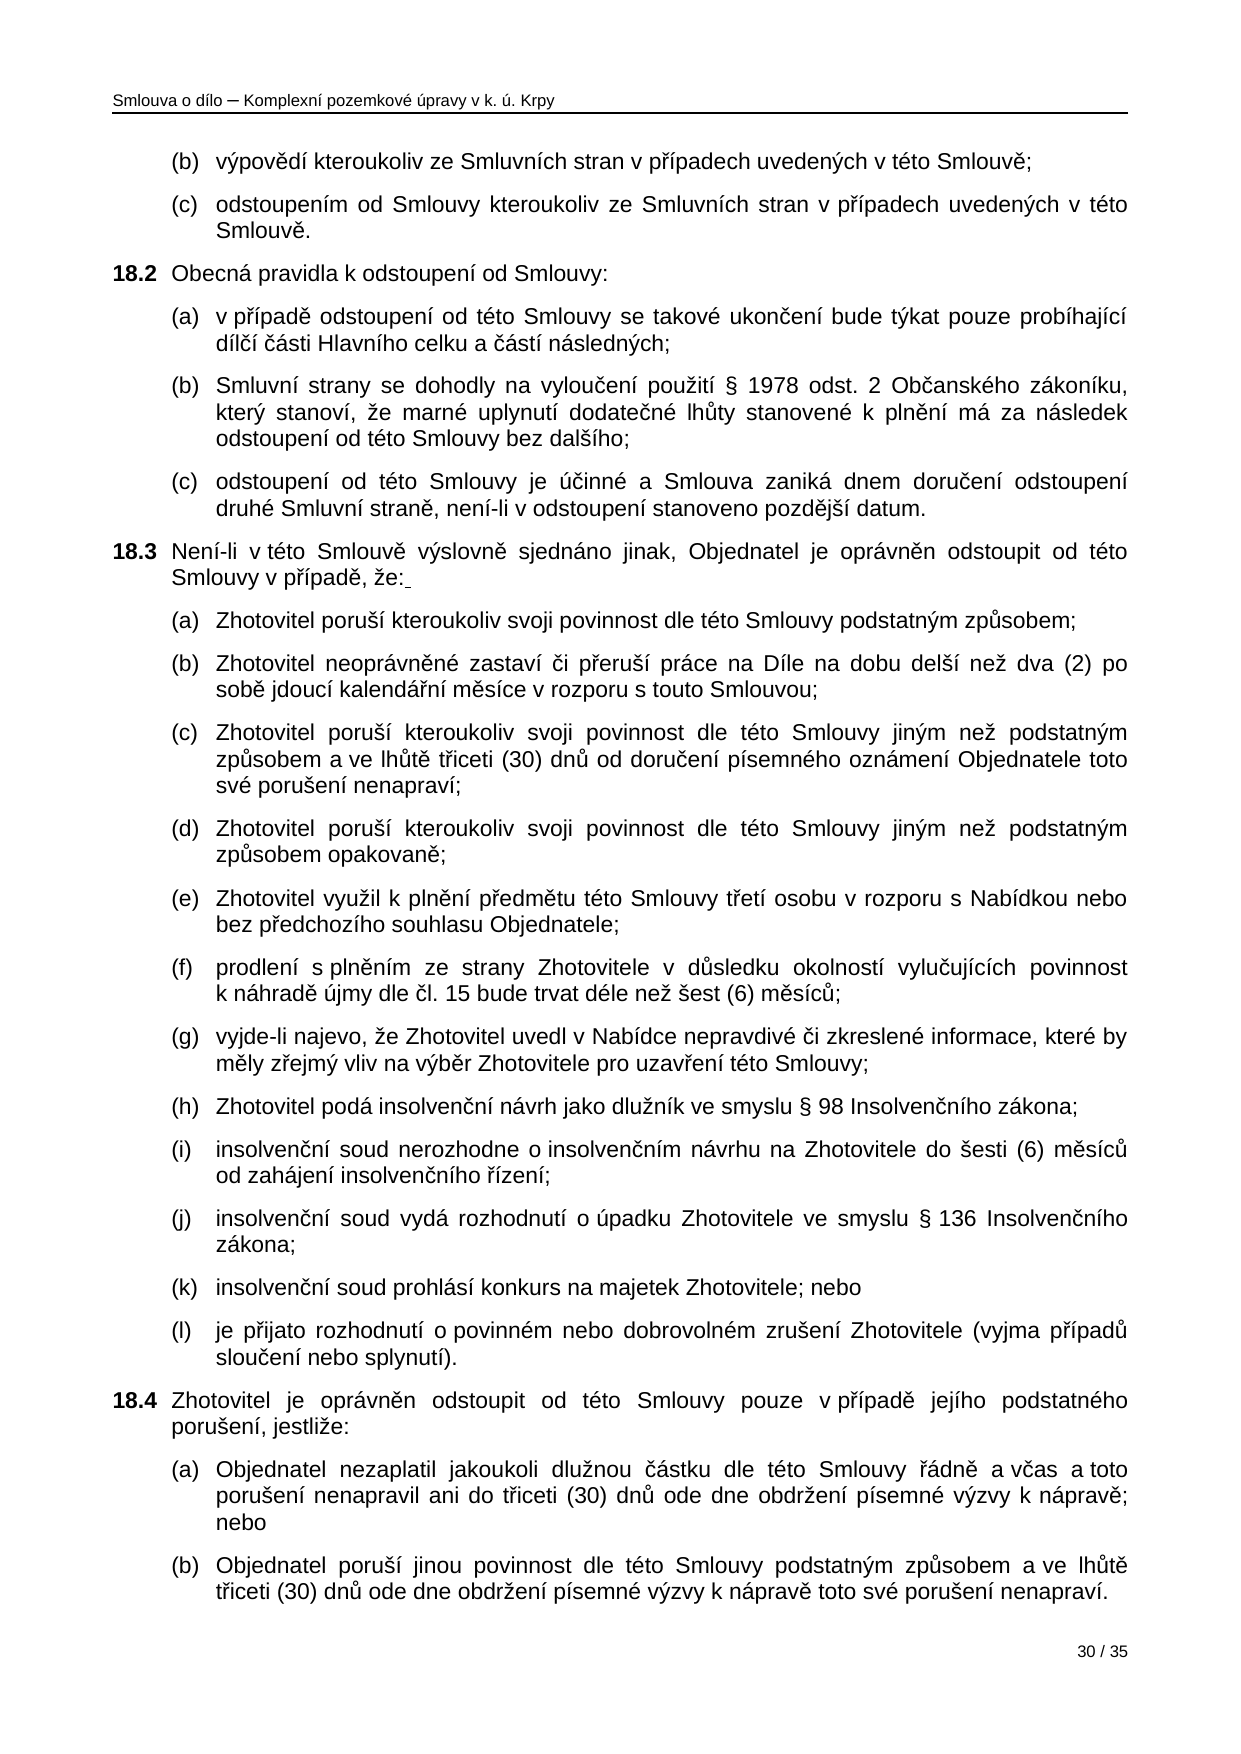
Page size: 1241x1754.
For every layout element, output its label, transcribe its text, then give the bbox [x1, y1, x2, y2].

text insolvenční soud prohlásí konkurs na majetek Zhotovitele; nebo [171, 1274, 1128, 1301]
text Smluvní strany se dohodly na vyloučení použití § 1978 odst. 2 Občanského zákoníku, který stanoví, že marné uplynutí dodatečné lhůty stanovené k plnění má za následek odstoupení od této Smlouvy bez dalšího; [171, 372, 1128, 452]
text prodlení s plněním ze strany Zhotovitele v důsledku okolností vylučujících povinnost k náhradě újmy dle čl. 15 bude trvat déle než šest (6) měsíců; [171, 954, 1128, 1007]
text Zhotovitel je oprávněn odstoupit od této Smlouvy pouze v případě jejího podstatného porušení, jestliže: [112, 1387, 1128, 1439]
text Zhotovitel podá insolvenční návrh jako dlužník ve smyslu § 98 Insolvenčního zákona; [171, 1093, 1128, 1119]
list Zhotovitel neoprávněné zastaví či přeruší práce na Díle na dobu delší než dva (2) po sobě jdoucí kalendářní měsíce v rozporu s touto Smlouvou; [171, 650, 1128, 703]
text Není-li v této Smlouvě výslovně sjednáno jinak, Objednatel je oprávněn odstoupit od této Smlouvy v případě, že: [112, 538, 1128, 590]
text Zhotovitel poruší kteroukoliv svoji povinnost dle této Smlouvy jiným než podstatným způsobem opakovaně; [171, 815, 1128, 868]
text Objednatel poruší jinou povinnost dle této Smlouvy podstatným způsobem a ve lhůtě třiceti (30) dnů ode dne obdržení písemné výzvy k nápravě toto své porušení nenapraví. [171, 1552, 1128, 1604]
text Zhotovitel poruší kteroukoliv svoji povinnost dle této Smlouvy jiným než podstatným způsobem a ve lhůtě třiceti (30) dnů od doručení písemného oznámení Objednatele toto své porušení nenapraví; [171, 719, 1128, 798]
text insolvenční soud vydá rozhodnutí o úpadku Zhotovitele ve smyslu § 136 Insolvenčního zákona; [171, 1205, 1128, 1258]
text výpovědí kteroukoliv ze Smluvních stran v případech uvedených v této Smlouvě; [171, 148, 1128, 174]
list Zhotovitel poruší kteroukoliv svoji povinnost dle této Smlouvy podstatným způsobem; [171, 607, 1128, 633]
text odstoupení od této Smlouvy je účinné a Smlouva zaniká dnem doručení odstoupení druhé Smluvní straně, není-li v odstoupení stanoveno pozdější datum. [171, 468, 1128, 521]
list v případě odstoupení od této Smlouvy se takové ukončení bude týkat pouze probíhající dílčí části Hlavního celku a částí následných; [171, 303, 1128, 356]
text Obecná pravidla k odstoupení od Smlouvy: [112, 260, 1128, 286]
text insolvenční soud nerozhodne o insolvenčním návrhu na Zhotovitele do šesti (6) měsíců od zahájení insolvenčního řízení; [171, 1136, 1128, 1188]
text vyjde-li najevo, že Zhotovitel uvedl v Nabídce nepravdivé či zkreslené informace, které by měly zřejmý vliv na výběr Zhotovitele pro uzavření této Smlouvy; [171, 1023, 1128, 1076]
text odstoupením od Smlouvy kteroukoliv ze Smluvních stran v případech uvedených v této Smlouvě. [171, 191, 1128, 243]
text je přijato rozhodnutí o povinném nebo dobrovolném zrušení Zhotovitele (vyjma případů sloučení nebo splynutí). [171, 1317, 1128, 1370]
list Objednatel nezaplatil jakoukoli dlužnou částku dle této Smlouvy řádně a včas a toto porušení nenapravil ani do třiceti (30) dnů ode dne obdržení písemné výzvy k nápravě; nebo [171, 1456, 1128, 1535]
text Zhotovitel využil k plnění předmětu této Smlouvy třetí osobu v rozporu s Nabídkou nebo bez předchozího souhlasu Objednatele; [171, 884, 1128, 937]
